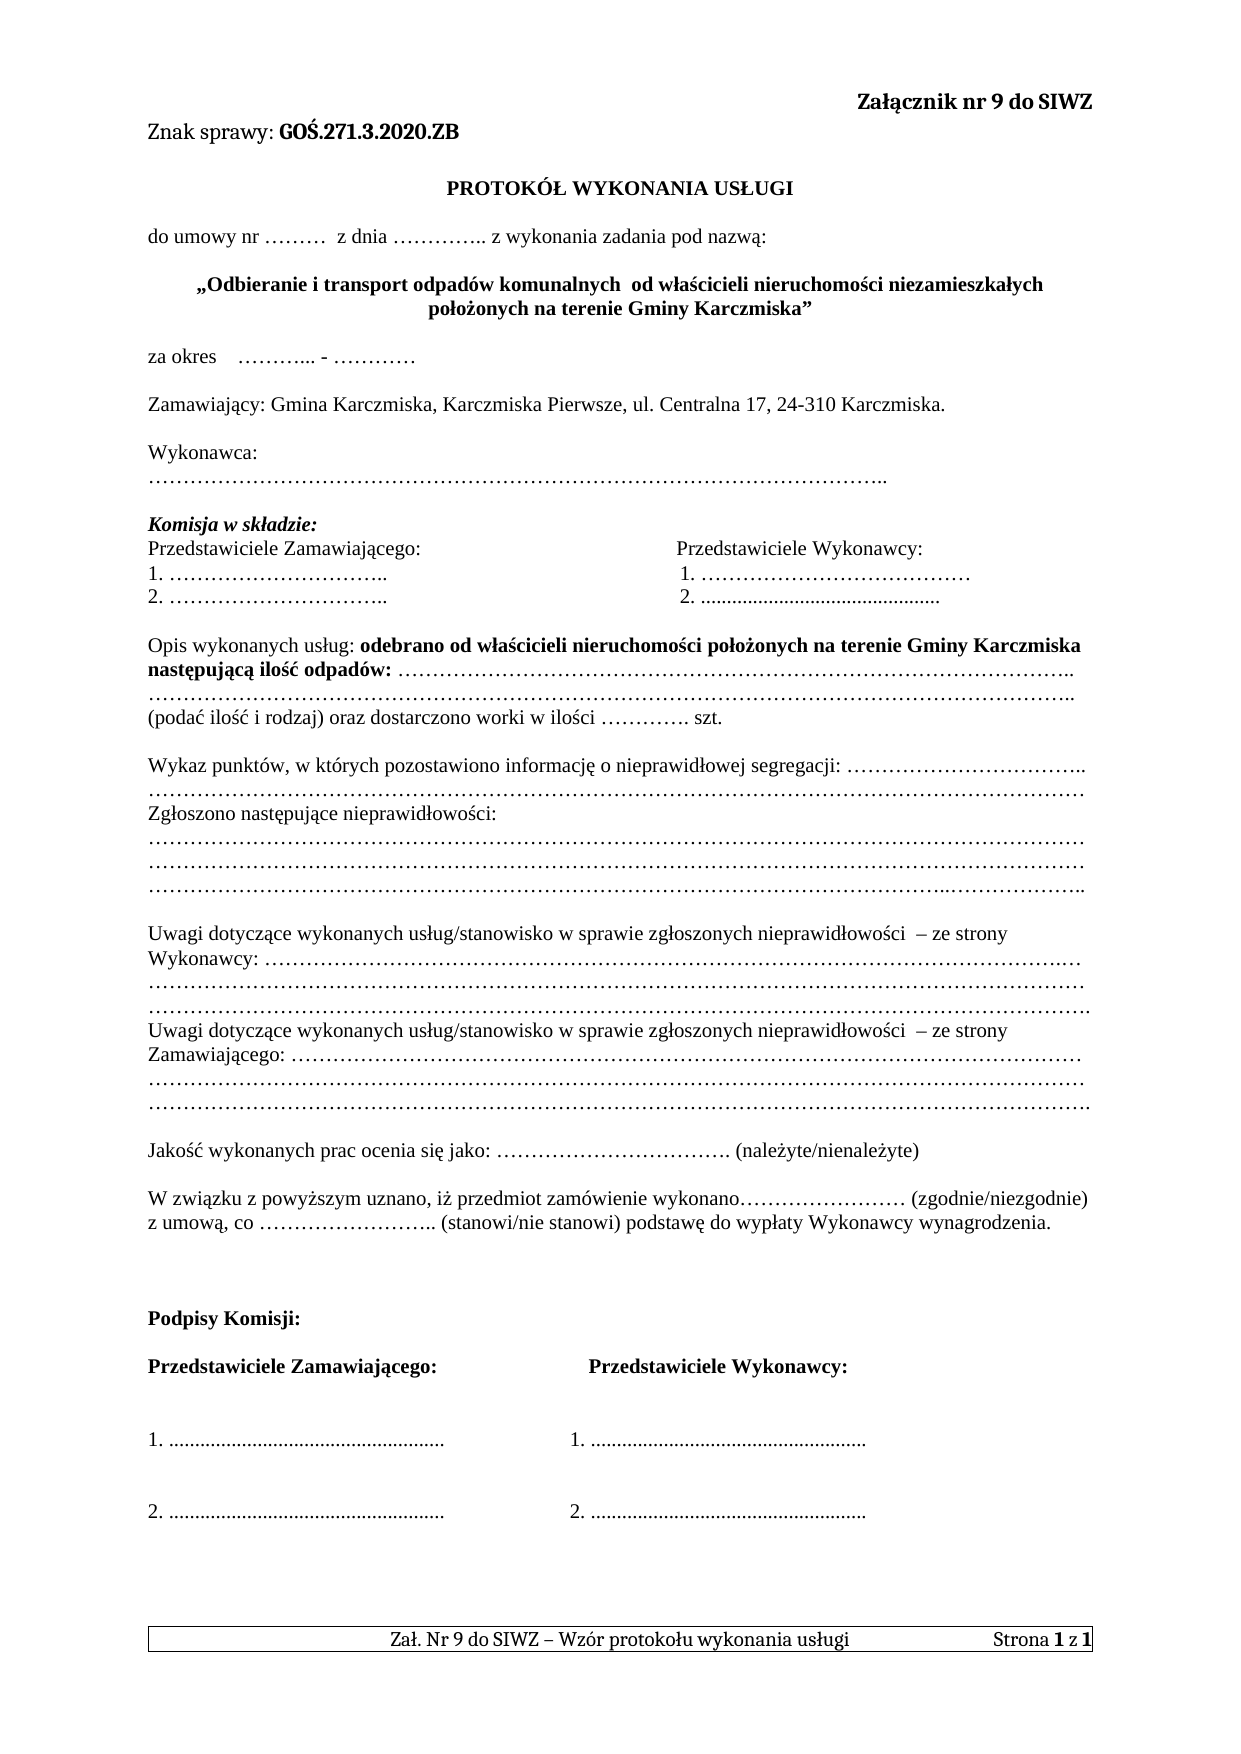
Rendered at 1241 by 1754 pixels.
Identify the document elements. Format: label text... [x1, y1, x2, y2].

text za okres ………... - ………… [148, 344, 1093, 368]
text Znak sprawy: GOŚ.271.3.2020.ZB [148, 119, 1093, 145]
text Uwagi dotyczące wykonanych usług/stanowisko w sprawie zgłoszonych nieprawidłowości – ze strony Wykonawcy: …………………………………………………………………………………………………….… ………………………………………………………………………………………………………………………………………………………………………………………………………………………………………………. [148, 921, 1093, 1018]
text Opis wykonanych usług: odebrano od właścicieli nieruchomości położonych na terenie Gminy Karczmiska następującą ilość odpadów: …………………………………………………………………………………….. [148, 633, 1093, 681]
text PROTOKÓŁ WYKONANIA USŁUGI [148, 175, 1093, 199]
text Zgłoszono następujące nieprawidłowości: ……………………………………………………………………………………………………………………………………………………………………………………………………………………………………………………………………………………………………………………………………………………..……………….. [148, 801, 1093, 897]
text …………………………………………………………………………………………………………………….. (podać ilość i rodzaj) oraz dostarczono worki w ilości …………. szt. [148, 681, 1093, 729]
text Załącznik nr 9 do SIWZ [148, 89, 1093, 115]
text Przedstawiciele Zamawiającego: Przedstawiciele Wykonawcy: [148, 536, 1093, 560]
text „Odbieranie i transport odpadów komunalnych od właścicieli nieruchomości niezamieszkałych położonych na terenie Gminy Karczmiska” [148, 272, 1093, 320]
text Wykonawca: [148, 440, 1093, 464]
text Zamawiający: Gmina Karczmiska, Karczmiska Pierwsze, ul. Centralna 17, 24-310 Karczmiska. [148, 392, 1093, 416]
text Przedstawiciele Zamawiającego: Przedstawiciele Wykonawcy: [148, 1354, 1093, 1378]
text do umowy nr ……… z dnia ………….. z wykonania zadania pod nazwą: [148, 223, 1093, 248]
text …………………………………………………………………………………………….. [148, 464, 1093, 488]
text W związku z powyższym uznano, iż przedmiot zamówienie wykonano…………………… (zgodnie/niezgodnie) z umową, co …………………….. (stanowi/nie stanowi) podstawę do wypłaty Wykonawcy wynagrodzenia. [148, 1186, 1093, 1234]
text ……………………………………………………………………………………………………………………… [148, 777, 1093, 801]
text Podpisy Komisji: [148, 1306, 1093, 1330]
text Wykaz punktów, w których pozostawiono informację o nieprawidłowej segregacji: …………………………….. [148, 753, 1093, 777]
text Uwagi dotyczące wykonanych usług/stanowisko w sprawie zgłoszonych nieprawidłowości – ze strony Zamawiającego: …………………………………………………………………………………………………… ………………………………………………………………………………………………………………………………………………………………………………………………………………………………………………. [148, 1018, 1093, 1114]
text 2. ………………………….. 2. .............................................. [148, 584, 1093, 608]
text 1. ………………………….. 1. ………………………………… [148, 560, 1093, 584]
text Jakość wykonanych prac ocenia się jako: ……………………………. (należyte/nienależyte) [148, 1138, 1093, 1162]
text 1. ..................................................... 1. ..................................................... [148, 1427, 1093, 1451]
text 2. ..................................................... 2. ..................................................... [148, 1499, 1093, 1523]
text Komisja w składzie: [148, 512, 1093, 536]
